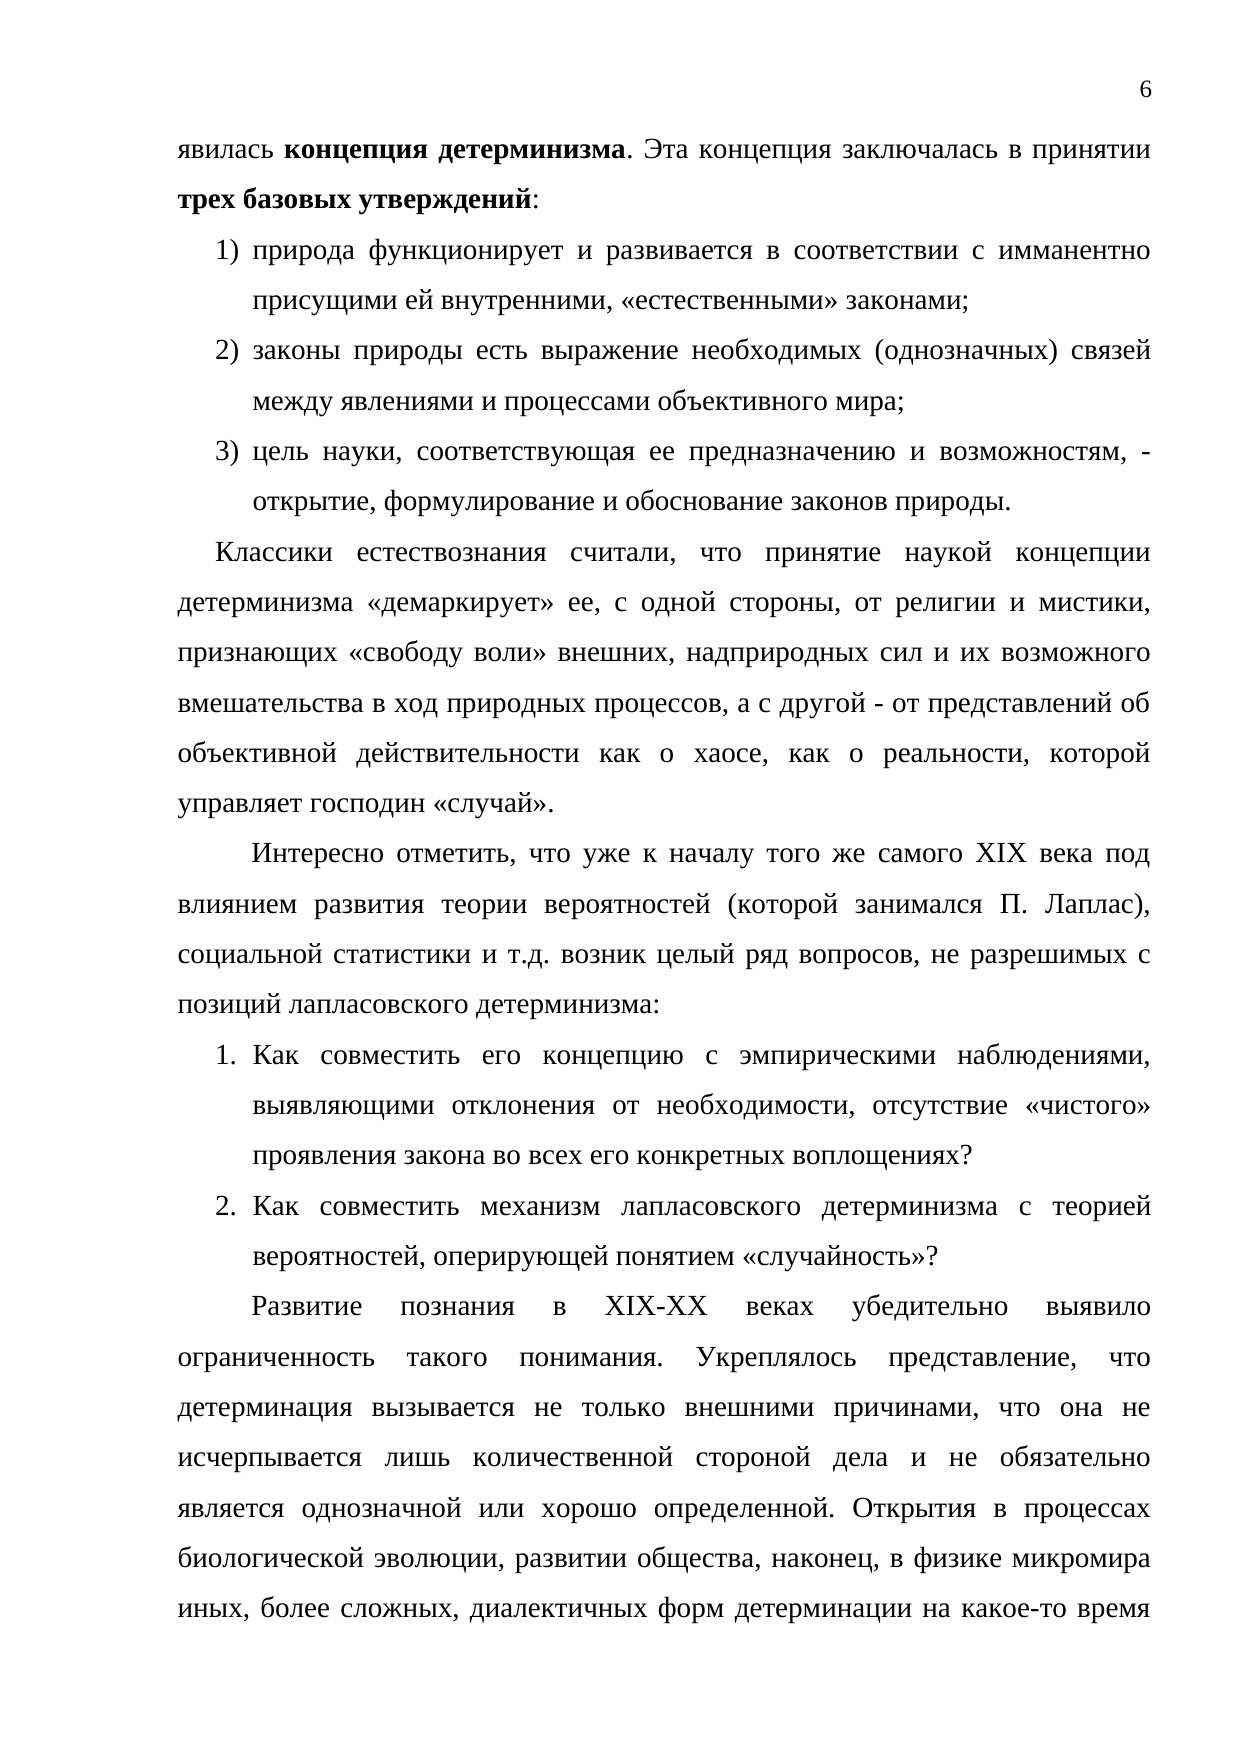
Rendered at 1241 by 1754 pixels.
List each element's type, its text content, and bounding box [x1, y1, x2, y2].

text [177, 1288, 1152, 1624]
list Как совместить его концепцию с эмпирическими наблюдениями, выявляющими отклонения от необходимости, отсутствие «чистого» проявления закона во всех его конкретных воплощениях? [215, 1037, 1152, 1171]
list цель науки, соответствующая ее предназначению и возможностям, - открытие, формулирование и обоснование законов природы. [215, 433, 1152, 517]
list Как совместить механизм лапласовского детерминизма с теорией вероятностей, оперирующей понятием «случайность»? [215, 1188, 1152, 1272]
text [177, 131, 1152, 215]
list природа функционирует и развивается в соответствии с имманентно присущими ей внутренними, «естественными» законами; [215, 232, 1152, 316]
list законы природы есть выражение необходимых (однозначных) связей между явлениями и процессами объективного мира; [215, 332, 1152, 416]
text Классики естествознания считали, что принятие наукой концепции детерминизма «демаркирует» ее, с одной стороны, от религии и мистики, признающих «свободу воли» внешних, надприродных сил и их возможного вмешательства в ход природных процессов, а с другой - от представлений об объективной действительности как о хаосе, как о реальности, которой управляет господин «случай». [177, 534, 1152, 819]
text Интересно отметить, что уже к началу того же самого XIX века под влиянием развития теории вероятностей (которой занимался П. Лаплас), социальной статистики и т.д. возник целый ряд вопросов, не разрешимых с позиций лапласовского детерминизма: [177, 836, 1152, 1020]
